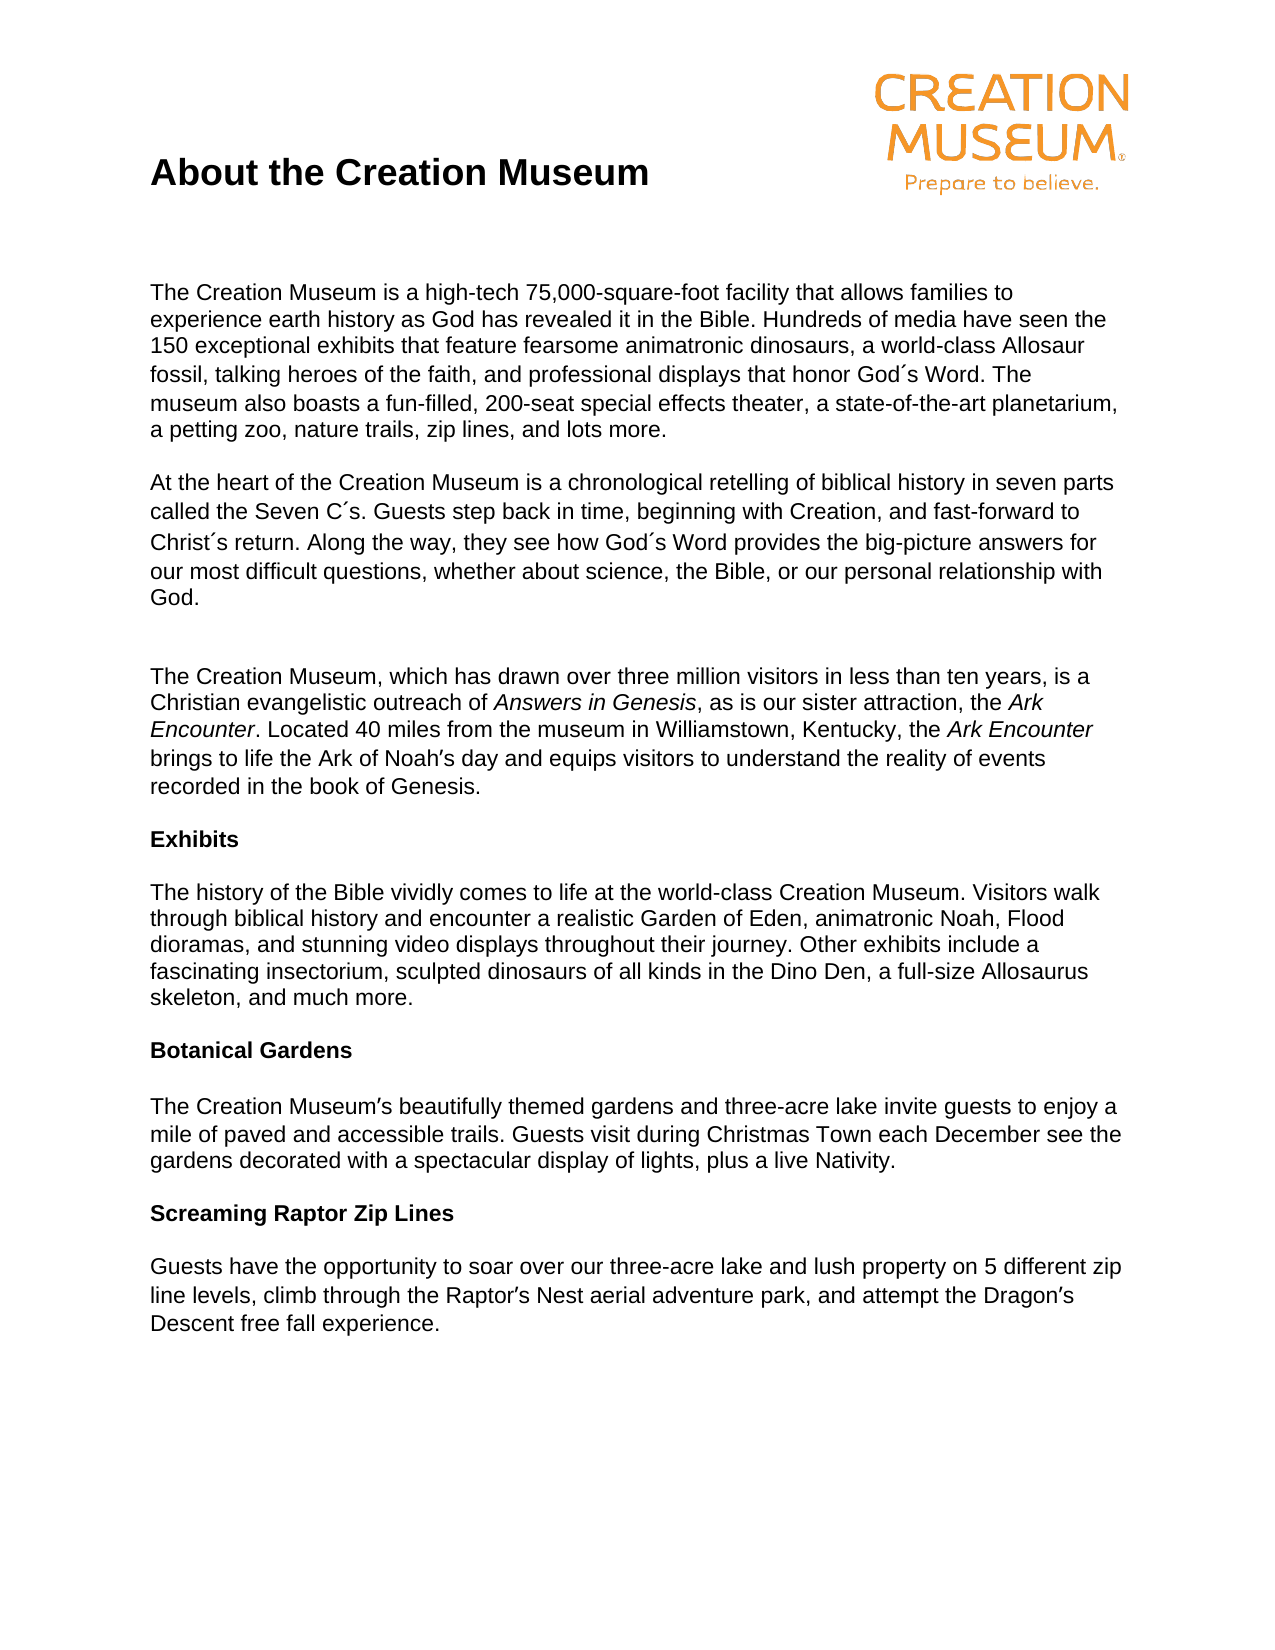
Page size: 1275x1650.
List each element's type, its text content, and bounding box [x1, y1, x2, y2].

text The Creation Museum is a high-tech 75,000-square-foot facility that allows families to experience earth history as God has revealed it in the Bible. Hundreds of media have seen the 150 exceptional exhibits that feature fearsome animatronic dinosaurs, a world-class Allosaur fossil, talking heroes of the faith, and professional displays that honor God´s Word. The museum also boasts a fun-filled, 200-seat special effects theater, a state-of-the-art planetarium, a petting zoo, nature trails, zip lines, and lots more. [150, 279, 1125, 442]
text The history of the Bible vividly comes to life at the world-class Creation Museum. Visitors walk through biblical history and encounter a realistic Garden of Eden, animatronic Noah, Flood dioramas, and stunning video displays throughout their journey. Other exhibits include a fascinating insectorium, sculpted dinosaurs of all kinds in the Dino Den, a full-size Allosaurus skeleton, and much more. [150, 879, 1125, 1011]
text Exhibits [150, 826, 1125, 852]
text Screaming Raptor Zip Lines [150, 1200, 1125, 1226]
picture [875, 73, 1128, 196]
text About the Creation Museum [941, 150, 1125, 193]
text Botanical Gardens [150, 1037, 1125, 1063]
text At the heart of the Creation Museum is a chronological retelling of biblical history in seven parts called the Seven C´s. Guests step back in time, beginning with Creation, and fast-forward to Christ´s return. Along the way, they see how God´s Word provides the big-picture answers for our most difficult questions, whether about science, the Bible, or our personal relationship with God. [150, 469, 1125, 610]
text About the Creation Museum [150, 150, 940, 193]
text The Creation Museum, which has drawn over three million visitors in less than ten years, is a Christian evangelistic outreach of Answers in Genesis, as is our sister attraction, the Ark Encounter. Located 40 miles from the museum in Williamstown, Kentucky, the Ark Encounter brings to life the Ark of Noah’s day and equips visitors to understand the reality of events recorded in the book of Genesis. [150, 663, 1125, 800]
text The Creation Museum’s beautifully themed gardens and three-acre lake invite guests to enjoy a mile of paved and accessible trails. Guests visit during Christmas Town each December see the gardens decorated with a spectacular display of lights, plus a live Nativity. [150, 1089, 1125, 1173]
text Guests have the opportunity to soar over our three-acre lake and lush property on 5 different zip line levels, climb through the Raptor’s Nest aerial adventure park, and attempt the Dragon’s Descent free fall experience. [150, 1253, 1125, 1337]
